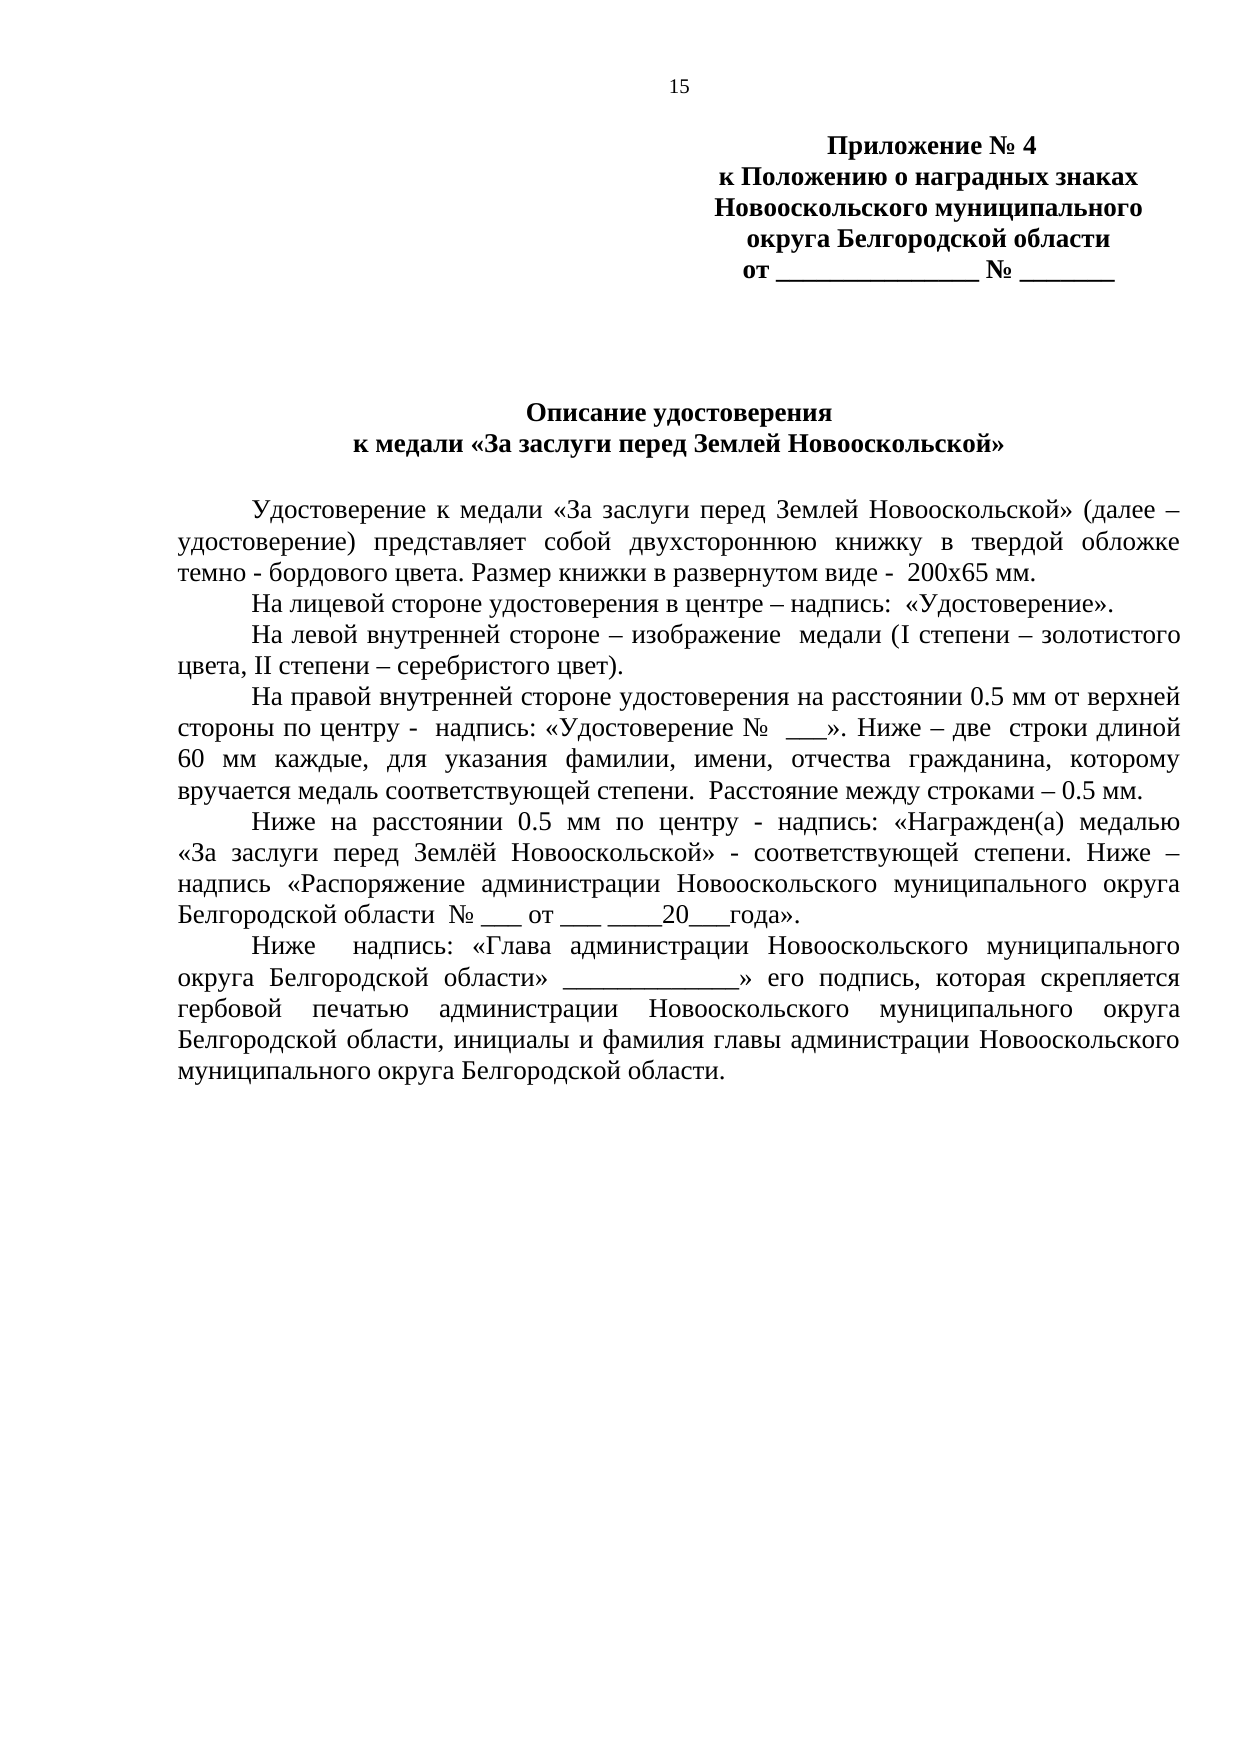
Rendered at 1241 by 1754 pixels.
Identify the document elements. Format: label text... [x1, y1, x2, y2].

text Ниже надпись: «Глава администрации Новооскольского муниципального округа Белгородской области» _____________» его подпись, которая скрепляется гербовой печатью администрации Новооскольского муниципального округа Белгородской области, инициалы и фамилия главы администрации Новооскольского муниципального округа Белгородской области. [177, 929, 1181, 1085]
subtitle к медали «За заслуги перед Землей Новооскольской» [177, 427, 1181, 458]
subtitle Описание удостоверения [177, 396, 1181, 427]
text На левой внутренней стороне – изображение медали (I степени – золотистого цвета, II степени – серебристого цвет). [177, 618, 1181, 680]
text Ниже на расстоянии 0.5 мм по центру - надпись: «Награжден(а) медалью «За заслуги перед Землёй Новооскольской» - соответствующей степени. Ниже – надпись «Распоряжение администрации Новооскольского муниципального округа Белгородской области № ___ от ___ ____20___года». [177, 805, 1181, 929]
text На лицевой стороне удостоверения в центре – надпись: «Удостоверение». [177, 587, 1181, 618]
text Удостоверение к медали «За заслуги перед Землей Новооскольской» (далее – удостоверение) представляет собой двухстороннюю книжку в твердой обложке темно - бордового цвета. Размер книжки в развернутом виде - 200х65 мм. [177, 493, 1181, 587]
table_header Приложение № 4 к Положению о наградных знаках Новооскольского муниципального округа Белгородской области от _______________ № _______ [665, 129, 1192, 309]
text На правой внутренней стороне удостоверения на расстоянии 0.5 мм от верхней стороны по центру - надпись: «Удостоверение № ___». Ниже – две строки длиной 60 мм каждые, для указания фамилии, имени, отчества гражданина, которому вручается медаль соответствующей степени. Расстояние между строками – 0.5 мм. [177, 680, 1181, 805]
